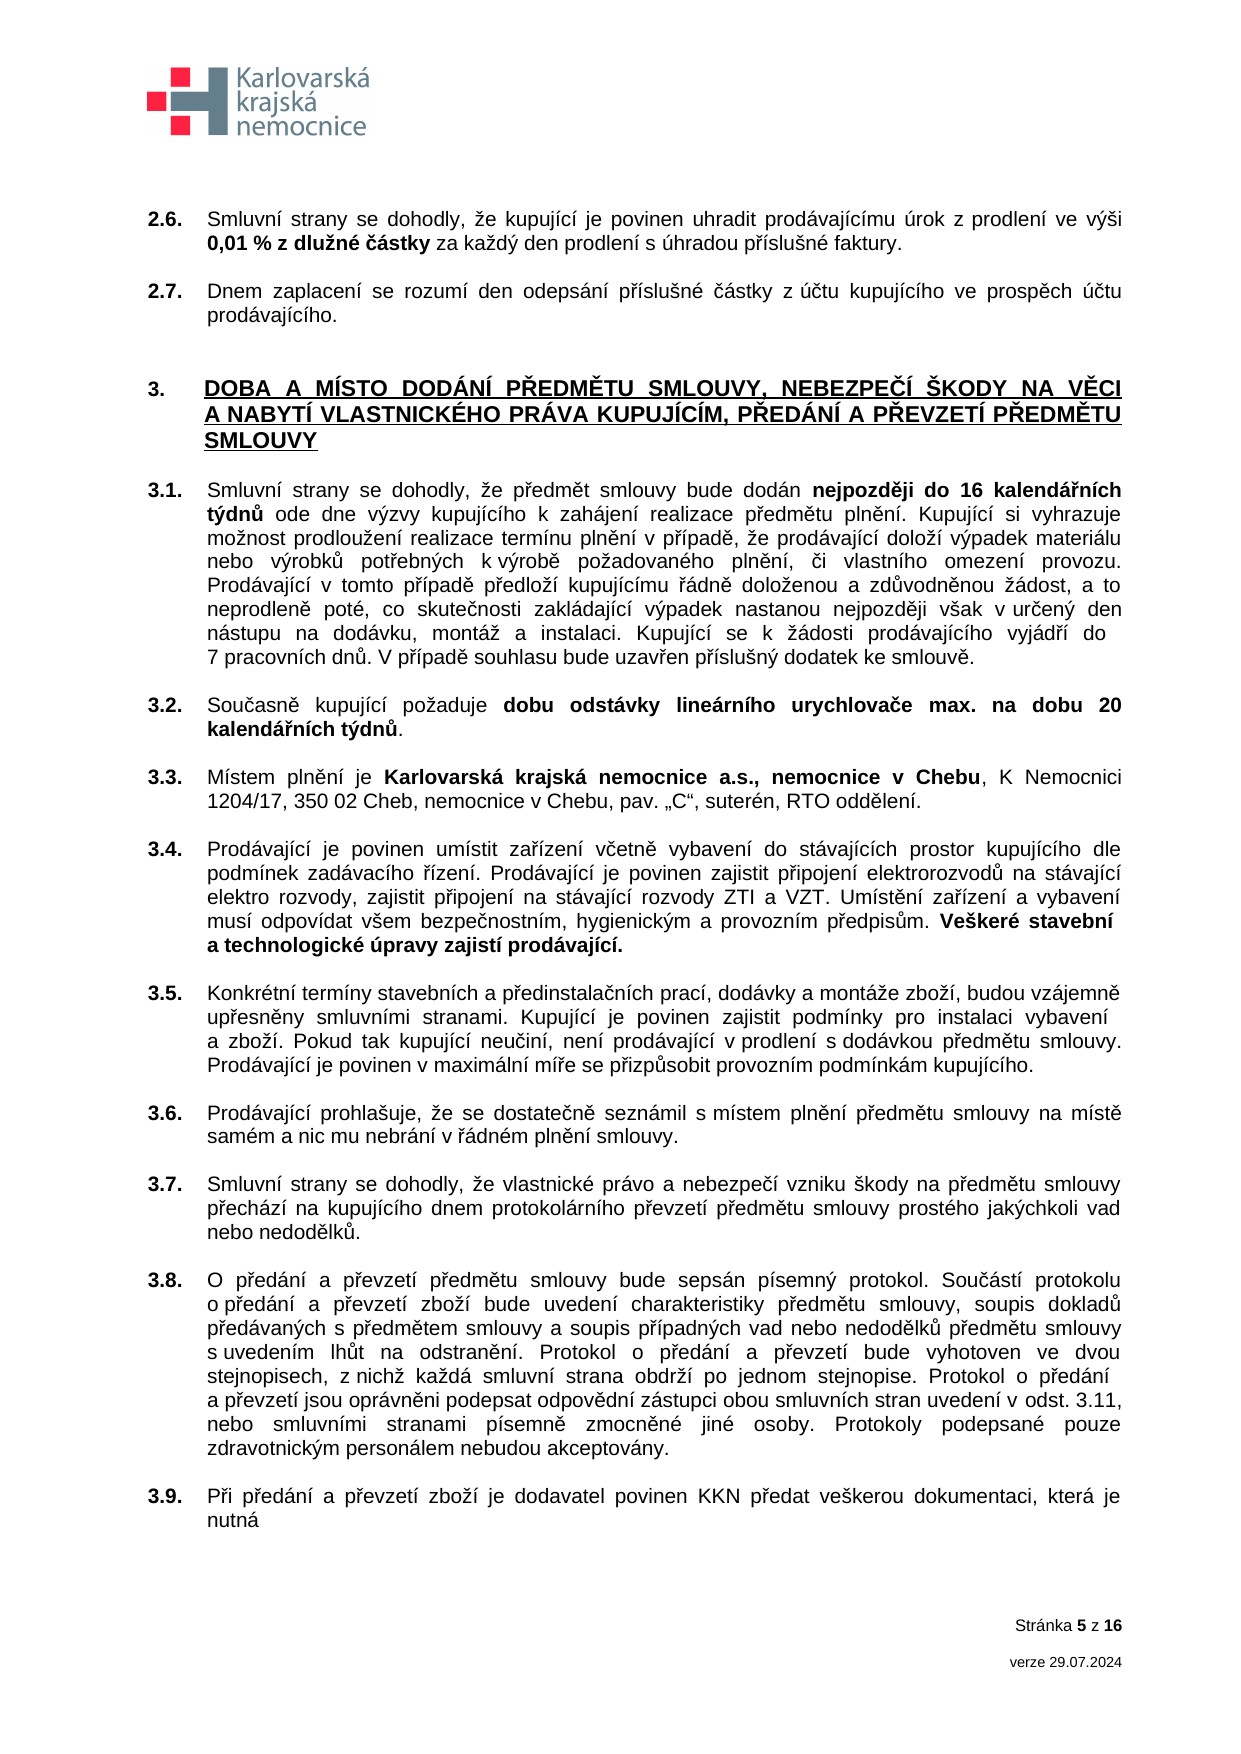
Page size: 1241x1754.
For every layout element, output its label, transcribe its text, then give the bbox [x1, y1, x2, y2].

list DOBA A MÍSTO DODÁNÍ PŘEDMĚTU SMLOUVY, NEBEZPEČÍ ŠKODY NA VĚCI A NABYTÍ VLASTNICKÉHO PRÁVA KUPUJÍCÍM, předání a převzetí předmětu smlouvy [148, 374, 1122, 453]
picture [147, 67, 373, 136]
subtitle Prodávající prohlašuje, že se dostatečně seznámil s místem plnění předmětu smlouvy na místě samém a nic mu nebrání v řádném plnění smlouvy. [148, 1100, 1122, 1148]
list Místem plnění je Karlovarská krajská nemocnice a.s., nemocnice v Chebu, K Nemocnici 1204/17, 350 02 Cheb, nemocnice v Chebu, pav. „C“, suterén, RTO oddělení. [148, 765, 1122, 813]
subtitle Dnem zaplacení se rozumí den odepsání příslušné částky z účtu kupujícího ve prospěch účtu prodávajícího. [148, 279, 1122, 327]
list Prodávající je povinen umístit zařízení včetně vybavení do stávajících prostor kupujícího dle podmínek zadávacího řízení. Prodávající je povinen zajistit připojení elektrorozvodů na stávající elektro rozvody, zajistit připojení na stávající rozvody ZTI a VZT. Umístění zařízení a vybavení musí odpovídat všem bezpečnostním, hygienickým a provozním předpisům. Veškeré stavební a technologické úpravy zajistí prodávající. [148, 837, 1122, 957]
subtitle Smluvní strany se dohodly, že kupující je povinen uhradit prodávajícímu úrok z prodlení ve výši 0,01 % z dlužné částky za každý den prodlení s úhradou příslušné faktury. [148, 207, 1122, 255]
list Smluvní strany se dohodly, že předmět smlouvy bude dodán nejpozději do 16 kalendářních týdnů ode dne výzvy kupujícího k zahájení realizace předmětu plnění. Kupující si vyhrazuje možnost prodloužení realizace termínu plnění v případě, že prodávající doloží výpadek materiálu nebo výrobků potřebných k výrobě požadovaného plnění, či vlastního omezení provozu. Prodávající v tomto případě předloží kupujícímu řádně doloženou a zdůvodněnou žádost, a to neprodleně poté, co skutečnosti zakládající výpadek nastanou nejpozději však v určený den nástupu na dodávku, montáž a instalaci. Kupující se k žádosti prodávajícího vyjádří do 7 pracovních dnů. V případě souhlasu bude uzavřen příslušný dodatek ke smlouvě. [148, 477, 1122, 669]
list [148, 1484, 1122, 1532]
list O předání a převzetí předmětu smlouvy bude sepsán písemný protokol. Součástí protokolu o předání a převzetí zboží bude uvedení charakteristiky předmětu smlouvy, soupis dokladů předávaných s předmětem smlouvy a soupis případných vad nebo nedodělků předmětu smlouvy s uvedením lhůt na odstranění. Protokol o předání a převzetí bude vyhotoven ve dvou stejnopisech, z nichž každá smluvní strana obdrží po jednom stejnopise. Protokol o předání a převzetí jsou oprávněni podepsat odpovědní zástupci obou smluvních stran uvedení v odst. 3.11, nebo smluvními stranami písemně zmocněné jiné osoby. Protokoly podepsané pouze zdravotnickým personálem nebudou akceptovány. [148, 1268, 1122, 1460]
list Současně kupující požaduje dobu odstávky lineárního urychlovače max. na dobu 20 kalendářních týdnů. [148, 693, 1122, 741]
list Konkrétní termíny stavebních a předinstalačních prací, dodávky a montáže zboží, budou vzájemně upřesněny smluvními stranami. Kupující je povinen zajistit podmínky pro instalaci vybavení a zboží. Pokud tak kupující neučiní, není prodávající v prodlení s dodávkou předmětu smlouvy. Prodávající je povinen v maximální míře se přizpůsobit provozním podmínkám kupujícího. [148, 981, 1122, 1076]
list Smluvní strany se dohodly, že vlastnické právo a nebezpečí vzniku škody na předmětu smlouvy přechází na kupujícího dnem protokolárního převzetí předmětu smlouvy prostého jakýchkoli vad nebo nedodělků. [148, 1172, 1122, 1244]
